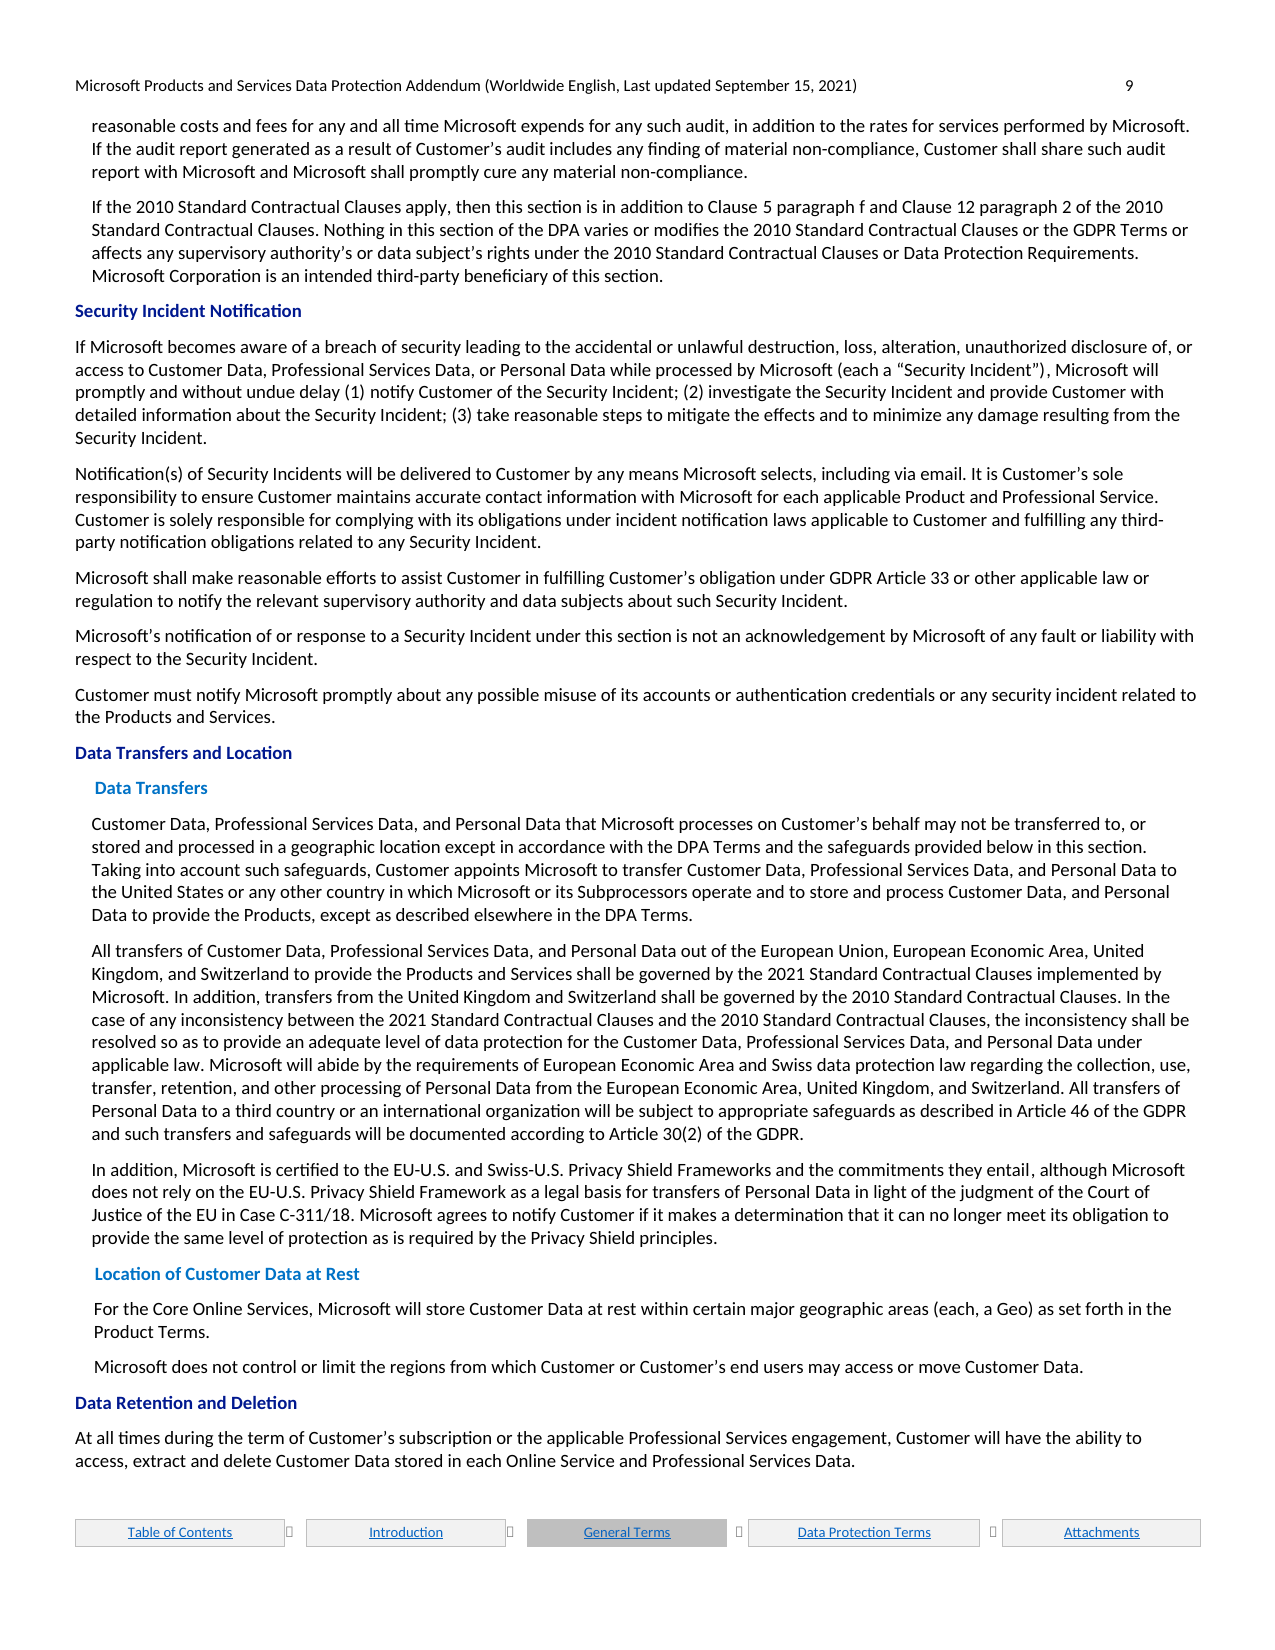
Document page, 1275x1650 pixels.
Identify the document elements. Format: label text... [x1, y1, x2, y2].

list Microsoft shall make reasonable efforts to assist Customer in fulfilling Customer’s obligation under GDPR Article 33 or other applicable law or regulation to notify the relevant supervisory authority and data subjects about such Security Incident. [75, 566, 1200, 612]
list Notification(s) of Security Incidents will be delivered to Customer by any means Microsoft selects, including via email. It is Customer’s sole responsibility to ensure Customer maintains accurate contact information with Microsoft for each applicable Product and Professional Service. Customer is solely responsible for complying with its obligations under incident notification laws applicable to Customer and fulfilling any third-party notification obligations related to any Security Incident. [75, 462, 1200, 554]
subtitle Security Incident Notification [75, 299, 1200, 322]
list Customer Data, Professional Services Data, and Personal Data that Microsoft processes on Customer’s behalf may not be transferred to, or stored and processed in a geographic location except in accordance with the DPA Terms and the safeguards provided below in this section. Taking into account such safeguards, Customer appoints Microsoft to transfer Customer Data, Professional Services Data, and Personal Data to the United States or any other country in which Microsoft or its Subprocessors operate and to store and process Customer Data, and Personal Data to provide the Products, except as described elsewhere in the DPA Terms. [91, 812, 1200, 927]
list Customer must notify Microsoft promptly about any possible misuse of its accounts or authentication credentials or any security incident related to the Products and Services. [75, 683, 1200, 729]
list Data Transfers [94, 777, 1200, 799]
list In addition, Microsoft is certified to the EU-U.S. and Swiss-U.S. Privacy Shield Frameworks and the commitments they entail, although Microsoft does not rely on the EU-U.S. Privacy Shield Framework as a legal basis for transfers of Personal Data in light of the judgment of the Court of Justice of the EU in Case C-311/18. Microsoft agrees to notify Customer if it makes a determination that it can no longer meet its obligation to provide the same level of protection as is required by the Privacy Shield principles. [91, 1158, 1200, 1249]
subtitle Data Retention and Deletion [75, 1391, 1200, 1414]
list If the 2010 Standard Contractual Clauses apply, then this section is in addition to Clause 5 paragraph f and Clause 12 paragraph 2 of the 2010 Standard Contractual Clauses. Nothing in this section of the DPA varies or modifies the 2010 Standard Contractual Clauses or the GDPR Terms or affects any supervisory authority’s or data subject’s rights under the 2010 Standard Contractual Clauses or Data Protection Requirements. Microsoft Corporation is an intended third-party beneficiary of this section. [91, 195, 1200, 287]
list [91, 114, 1200, 183]
list All transfers of Customer Data, Professional Services Data, and Personal Data out of the European Union, European Economic Area, United Kingdom, and Switzerland to provide the Products and Services shall be governed by the 2021 Standard Contractual Clauses implemented by Microsoft. In addition, transfers from the United Kingdom and Switzerland shall be governed by the 2010 Standard Contractual Clauses. In the case of any inconsistency between the 2021 Standard Contractual Clauses and the 2010 Standard Contractual Clauses, the inconsistency shall be resolved so as to provide an adequate level of data protection for the Customer Data, Professional Services Data, and Personal Data under applicable law. Microsoft will abide by the requirements of European Economic Area and Swiss data protection law regarding the collection, use, transfer, retention, and other processing of Personal Data from the European Economic Area, United Kingdom, and Switzerland. All transfers of Personal Data to a third country or an international organization will be subject to appropriate safeguards as described in Article 46 of the GDPR and such transfers and safeguards will be documented according to Article 30(2) of the GDPR. [91, 939, 1200, 1145]
list If Microsoft becomes aware of a breach of security leading to the accidental or unlawful destruction, loss, alteration, unauthorized disclosure of, or access to Customer Data, Professional Services Data, or Personal Data while processed by Microsoft (each a “Security Incident”), Microsoft will promptly and without undue delay (1) notify Customer of the Security Incident; (2) investigate the Security Incident and provide Customer with detailed information about the Security Incident; (3) take reasonable steps to mitigate the effects and to minimize any damage resulting from the Security Incident. [75, 335, 1200, 449]
subtitle Data Transfers and Location [75, 741, 1200, 764]
list For the Core Online Services, Microsoft will store Customer Data at rest within certain major geographic areas (each, a Geo) as set forth in the Product Terms. [94, 1297, 1200, 1343]
list At all times during the term of Customer’s subscription or the applicable Professional Services engagement, Customer will have the ability to access, extract and delete Customer Data stored in each Online Service and Professional Services Data. [75, 1427, 1200, 1472]
list Microsoft’s notification of or response to a Security Incident under this section is not an acknowledgement by Microsoft of any fault or liability with respect to the Security Incident. [75, 624, 1200, 670]
list Location of Customer Data at Rest [94, 1262, 1200, 1285]
list Microsoft does not control or limit the regions from which Customer or Customer’s end users may access or move Customer Data. [94, 1356, 1200, 1379]
